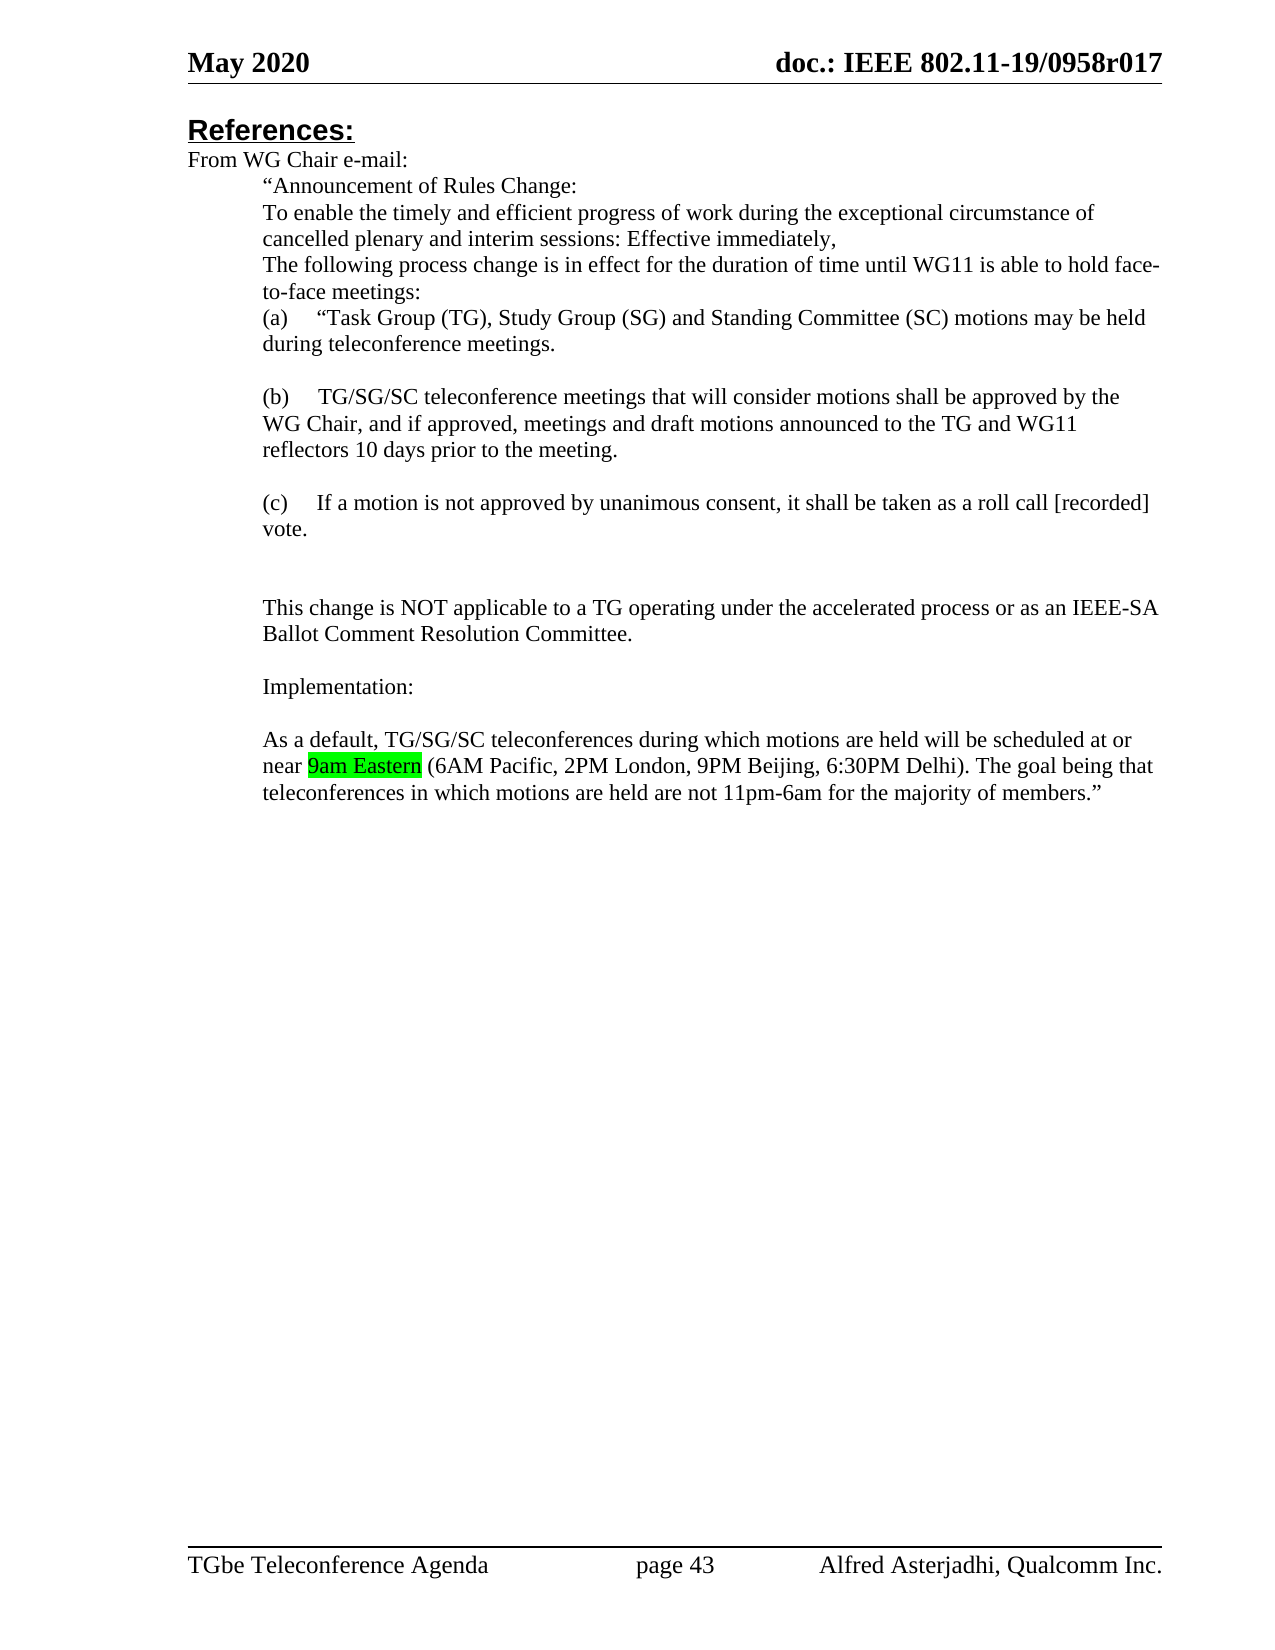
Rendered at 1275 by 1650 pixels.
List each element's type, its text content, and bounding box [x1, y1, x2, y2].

subtitle References: [187, 112, 1162, 146]
text To enable the timely and efficient progress of work during the exceptional circumstance of cancelled plenary and interim sessions: Effective immediately, [262, 199, 1162, 251]
text “Announcement of Rules Change: [187, 172, 1162, 199]
text The following process change is in effect for the duration of time until WG11 is able to hold face-to-face meetings: [262, 251, 1162, 304]
text Implementation: [187, 673, 1162, 699]
text As a default, TG/SG/SC teleconferences during which motions are held will be scheduled at or near 9am Eastern (6AM Pacific, 2PM London, 9PM Beijing, 6:30PM Delhi). The goal being that teleconferences in which motions are held are not 11pm-6am for the majority of members.” [262, 726, 1162, 805]
text (c) If a motion is not approved by unanimous consent, it shall be taken as a roll call [recorded] vote. [262, 489, 1162, 541]
text This change is NOT applicable to a TG operating under the accelerated process or as an IEEE-SA Ballot Comment Resolution Committee. [262, 594, 1162, 647]
text From WG Chair e-mail: [187, 146, 1162, 172]
text (a) “Task Group (TG), Study Group (SG) and Standing Committee (SC) motions may be held during teleconference meetings. [262, 304, 1162, 357]
text (b) TG/SG/SC teleconference meetings that will consider motions shall be approved by the WG Chair, and if approved, meetings and draft motions announced to the TG and WG11 reflectors 10 days prior to the meeting. [262, 383, 1162, 462]
